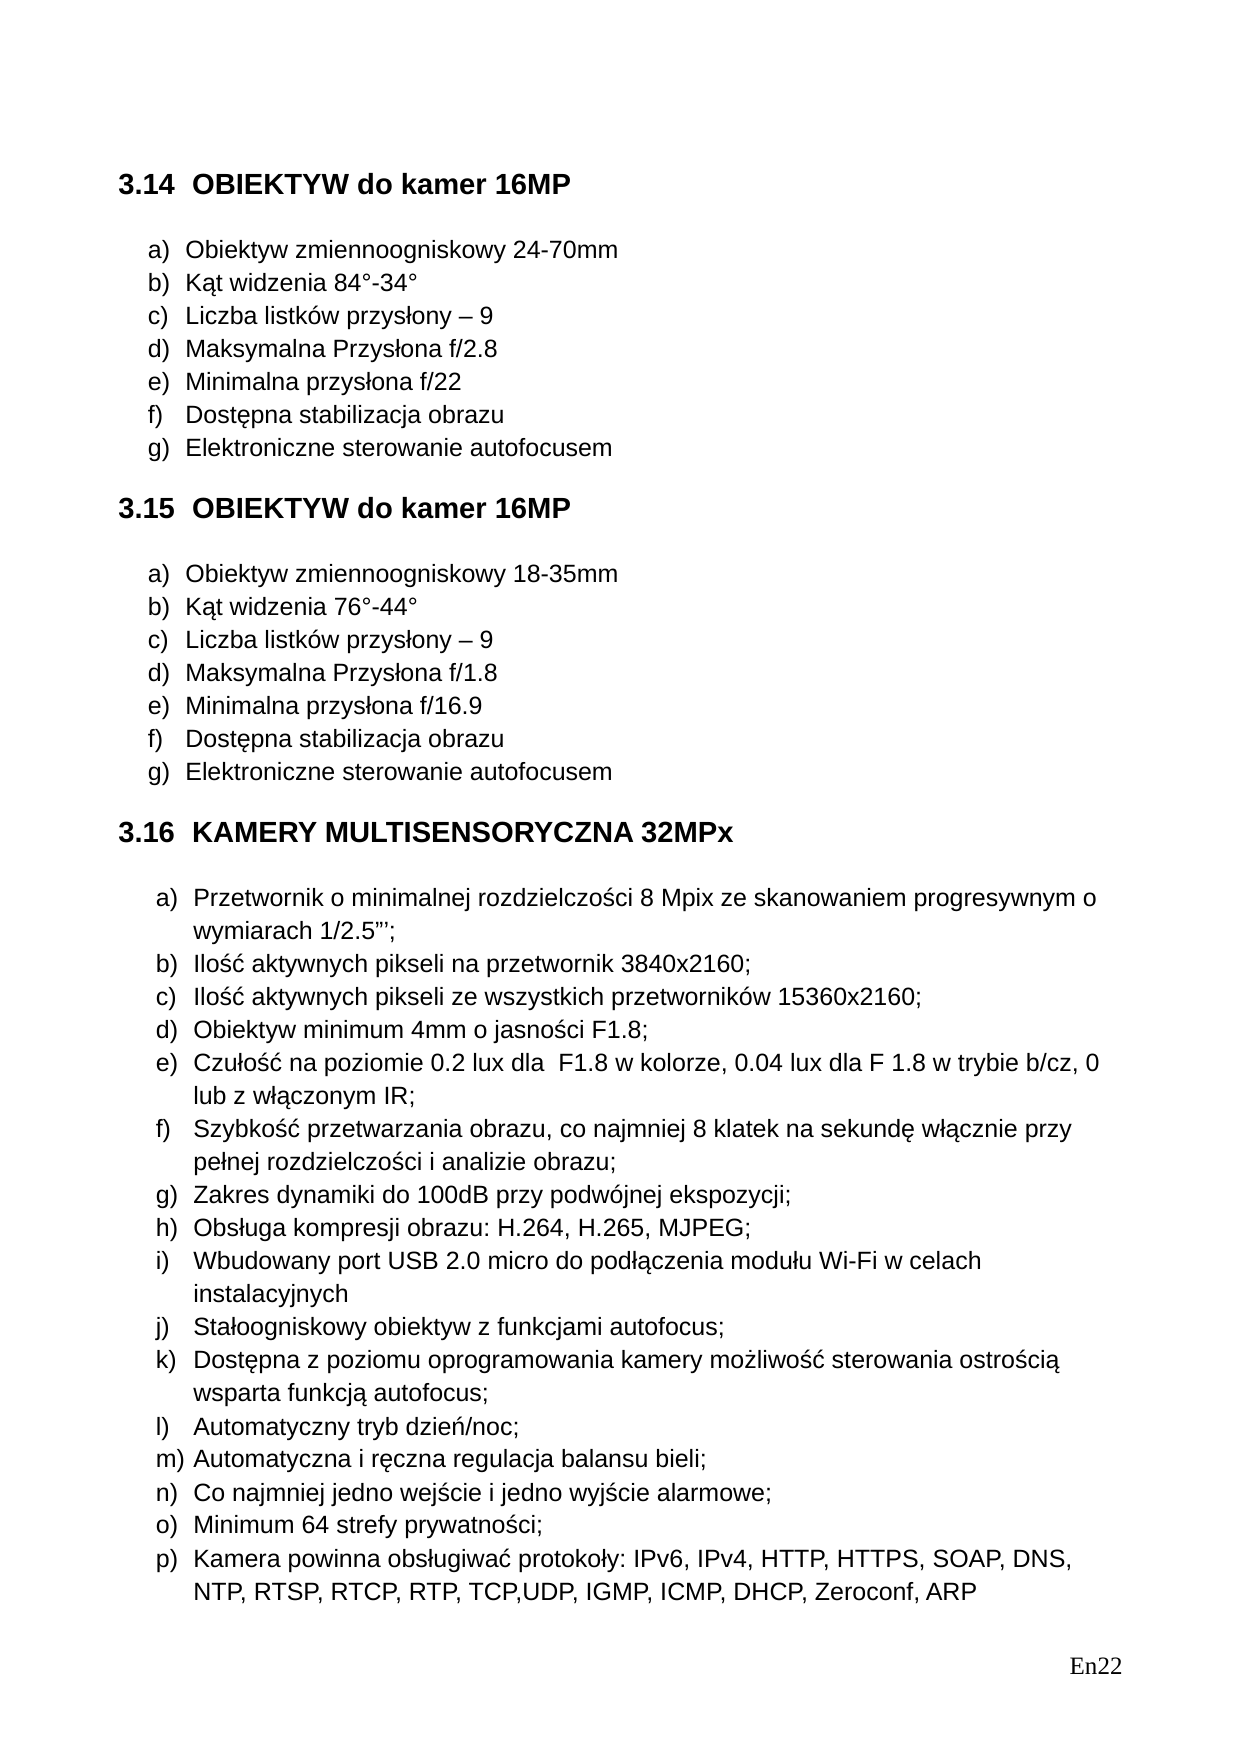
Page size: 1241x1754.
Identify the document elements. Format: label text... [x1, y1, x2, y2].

text OBIEKTYW do kamer 16MP [118, 491, 1122, 524]
list Czułość na poziomie 0.2 lux dla F1.8 w kolorze, 0.04 lux dla F 1.8 w trybie b/cz, 0 lub z włączonym IR; [156, 1048, 1122, 1110]
list Maksymalna Przysłona f/2.8 [148, 334, 1122, 363]
text OBIEKTYW do kamer 16MP [118, 167, 1122, 200]
list Elektroniczne sterowanie autofocusem [148, 433, 1122, 462]
list Wbudowany port USB 2.0 micro do podłączenia modułu Wi-Fi w celach instalacyjnych [156, 1246, 1122, 1308]
list Obiektyw zmiennoogniskowy 18-35mm [148, 559, 1122, 588]
list Obiektyw zmiennoogniskowy 24-70mm [148, 235, 1122, 263]
list Automatyczna i ręczna regulacja balansu bieli; [156, 1444, 1122, 1473]
list Stałoogniskowy obiektyw z funkcjami autofocus; [156, 1312, 1122, 1341]
list Minimalna przysłona f/22 [148, 367, 1122, 396]
list Dostępna stabilizacja obrazu [148, 400, 1122, 429]
list Automatyczny tryb dzień/noc; [156, 1411, 1122, 1440]
list Szybkość przetwarzania obrazu, co najmniej 8 klatek na sekundę włącznie przy pełnej rozdzielczości i analizie obrazu; [156, 1114, 1122, 1176]
list Dostępna stabilizacja obrazu [148, 724, 1122, 753]
list Kąt widzenia 76°-44° [148, 592, 1122, 621]
list Liczba listków przysłony – 9 [148, 625, 1122, 654]
list Obsługa kompresji obrazu: H.264, H.265, MJPEG; [156, 1213, 1122, 1242]
list Obiektyw minimum 4mm o jasności F1.8; [156, 1015, 1122, 1044]
list Zakres dynamiki do 100dB przy podwójnej ekspozycji; [156, 1180, 1122, 1209]
text KAMERY MULTISENSORYCZNA 32MPx [118, 815, 1122, 849]
list Minimum 64 strefy prywatności; [156, 1511, 1122, 1539]
list Co najmniej jedno wejście i jedno wyjście alarmowe; [156, 1477, 1122, 1506]
list Maksymalna Przysłona f/1.8 [148, 658, 1122, 687]
list Ilość aktywnych pikseli ze wszystkich przetworników 15360x2160; [156, 982, 1122, 1011]
list Kąt widzenia 84°-34° [148, 268, 1122, 297]
list Minimalna przysłona f/16.9 [148, 691, 1122, 720]
list Dostępna z poziomu oprogramowania kamery możliwość sterowania ostrością wsparta funkcją autofocus; [156, 1345, 1122, 1407]
list Ilość aktywnych pikseli na przetwornik 3840x2160; [156, 949, 1122, 978]
list Przetwornik o minimalnej rozdzielczości 8 Mpix ze skanowaniem progresywnym o wymiarach 1/2.5”’; [156, 883, 1122, 945]
list Elektroniczne sterowanie autofocusem [148, 757, 1122, 786]
list Kamera powinna obsługiwać protokoły: IPv6, IPv4, HTTP, HTTPS, SOAP, DNS, NTP, RTSP, RTCP, RTP, TCP,UDP, IGMP, ICMP, DHCP, Zeroconf, ARP [156, 1543, 1122, 1605]
list Liczba listków przysłony – 9 [148, 301, 1122, 329]
